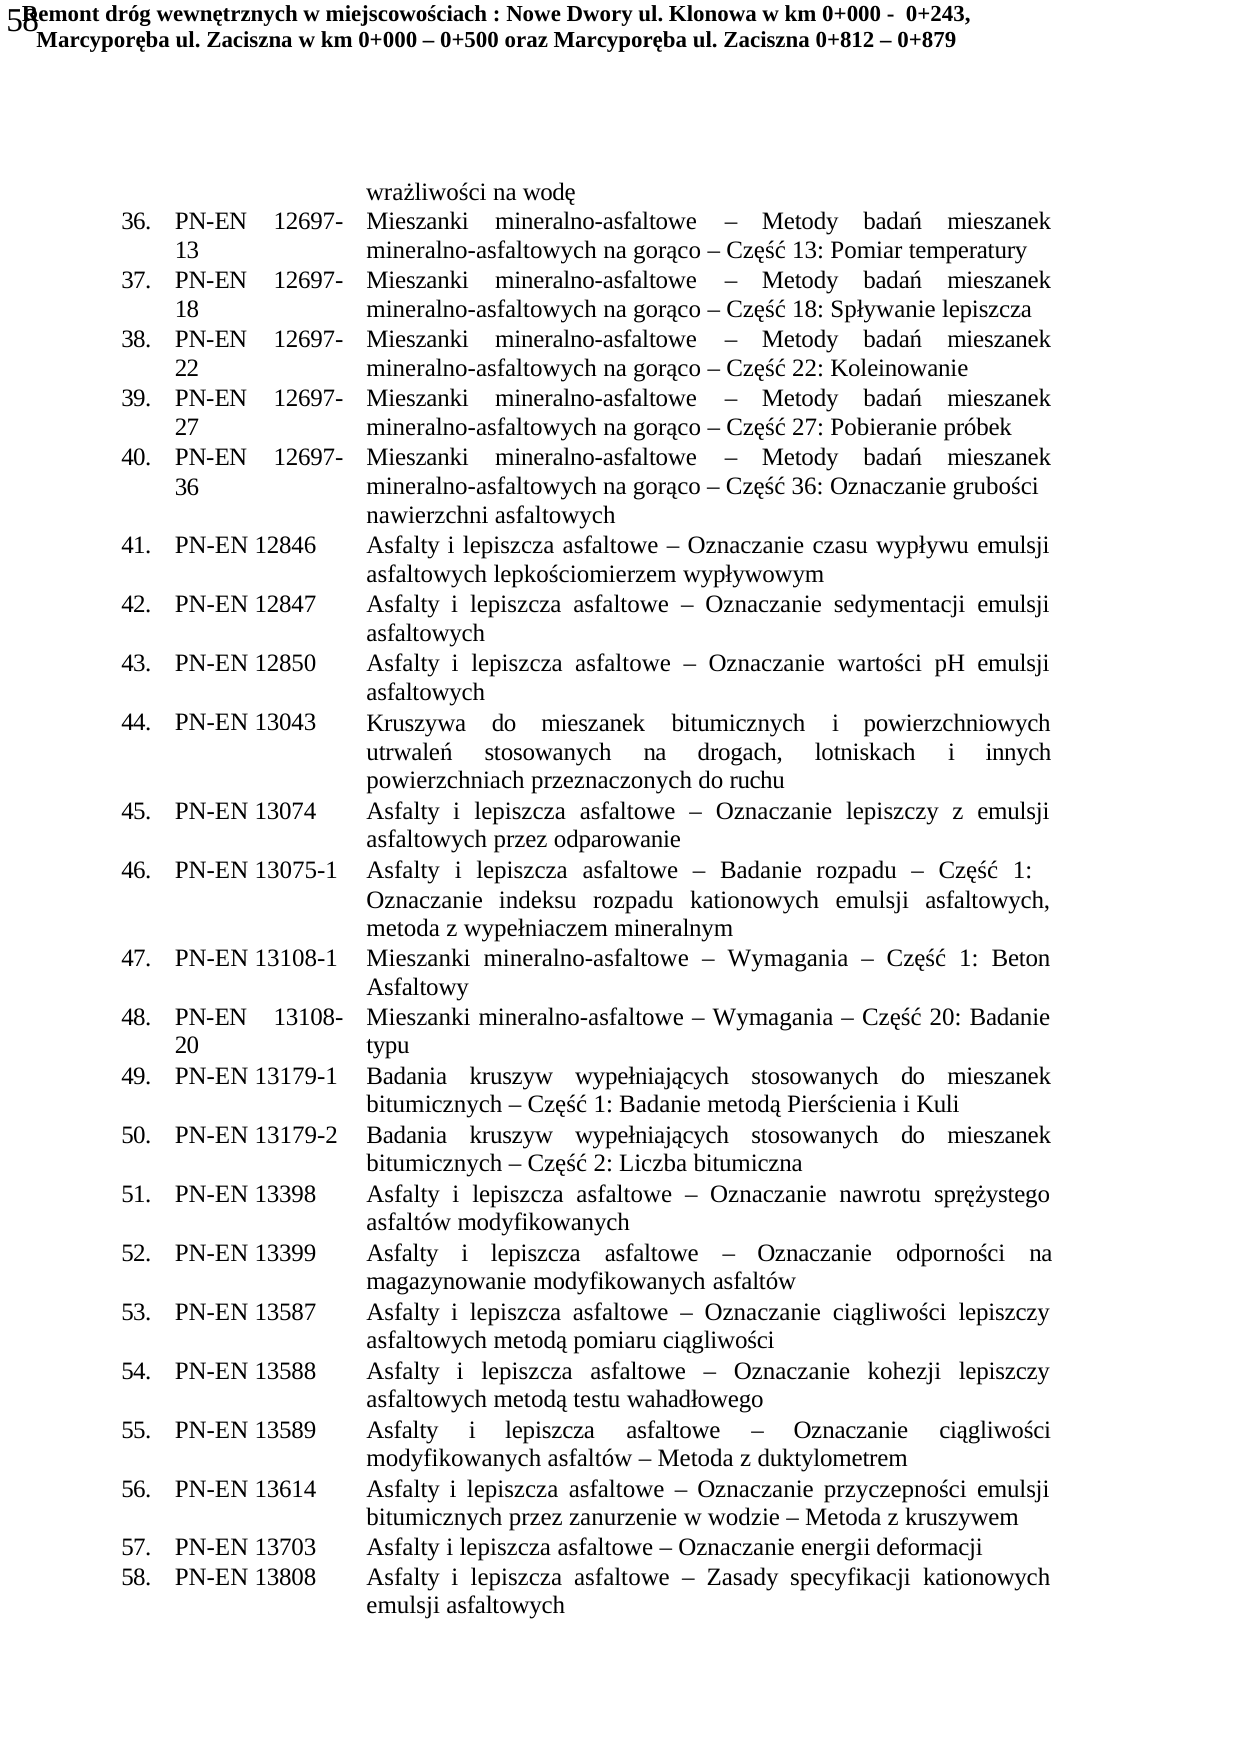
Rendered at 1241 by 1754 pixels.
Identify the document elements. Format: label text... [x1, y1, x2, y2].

table_cell PN-EN 12697- 22 [163, 325, 355, 383]
table_cell 57. [116, 1533, 163, 1563]
text wrażliwości na wodę [366, 177, 1178, 206]
table_cell Asfalty i lepiszcza asfaltowe – Oznaczanie ciągliwości lepiszczy asfaltowych metodą pomiaru ciągliwości [355, 1298, 1058, 1356]
table_cell 37. [116, 266, 163, 324]
table_header 36. [116, 208, 163, 266]
table_cell 56. [116, 1474, 163, 1533]
table_cell Asfalty i lepiszcza asfaltowe – Oznaczanie lepiszczy z emulsji asfaltowych przez odparowanie [355, 796, 1058, 855]
table_cell Mieszanki mineralno-asfaltowe – Metody badań mieszanek mineralno-asfaltowych na gorąco – Część 18: Spływanie lepiszcza [355, 266, 1058, 324]
table_header PN-EN 12697- 13 [163, 208, 355, 266]
table_header Mieszanki mineralno-asfaltowe – Metody badań mieszanek mineralno-asfaltowych na gorąco – Część 13: Pomiar temperatury [355, 208, 1058, 266]
table_cell PN-EN 13179-2 [163, 1121, 355, 1179]
table_cell PN-EN 13399 [163, 1239, 355, 1297]
table_cell PN-EN 12850 [163, 649, 355, 708]
table_cell Mieszanki mineralno-asfaltowe – Wymagania – Część 1: Beton Asfaltowy [355, 944, 1058, 1003]
table_cell 52. [116, 1239, 163, 1297]
table_cell PN-EN 13074 [163, 796, 355, 855]
table_cell Asfalty i lepiszcza asfaltowe – Zasady specyfikacji kationowych emulsji asfaltowych [355, 1563, 1058, 1621]
table_cell PN-EN 12846 [163, 531, 355, 590]
table_cell Asfalty i lepiszcza asfaltowe – Badanie rozpadu – Część 1: Oznaczanie indeksu rozpadu kationowych emulsji asfaltowych, metoda z wypełniaczem mineralnym [355, 855, 1058, 944]
table_cell 53. [116, 1298, 163, 1356]
table_cell Asfalty i lepiszcza asfaltowe – Oznaczanie nawrotu sprężystego asfaltów modyfikowanych [355, 1180, 1058, 1238]
table_cell 41. [116, 531, 163, 590]
table_cell PN-EN 13588 [163, 1356, 355, 1415]
table_cell PN-EN 13398 [163, 1180, 355, 1238]
table_cell 39. [116, 384, 163, 442]
table_cell Badania kruszyw wypełniających stosowanych do mieszanek bitumicznych – Część 2: Liczba bitumiczna [355, 1121, 1058, 1179]
table_cell Mieszanki mineralno-asfaltowe – Metody badań mieszanek mineralno-asfaltowych na gorąco – Część 36: Oznaczanie grubości nawierzchni asfaltowych [355, 443, 1058, 531]
table_cell PN-EN 13108-1 [163, 944, 355, 1003]
table_cell PN-EN 13108- 20 [163, 1003, 355, 1062]
table_cell Mieszanki mineralno-asfaltowe – Metody badań mieszanek mineralno-asfaltowych na gorąco – Część 27: Pobieranie próbek [355, 384, 1058, 442]
table_cell Asfalty i lepiszcza asfaltowe – Oznaczanie sedymentacji emulsji asfaltowych [355, 590, 1058, 649]
table_cell 46. [116, 855, 163, 944]
table_cell PN-EN 13179-1 [163, 1062, 355, 1121]
table_cell Mieszanki mineralno-asfaltowe – Metody badań mieszanek mineralno-asfaltowych na gorąco – Część 22: Koleinowanie [355, 325, 1058, 383]
table_cell Asfalty i lepiszcza asfaltowe – Oznaczanie energii deformacji [355, 1533, 1058, 1563]
table_cell Asfalty i lepiszcza asfaltowe – Oznaczanie przyczepności emulsji bitumicznych przez zanurzenie w wodzie – Metoda z kruszywem [355, 1474, 1058, 1533]
table_cell Asfalty i lepiszcza asfaltowe – Oznaczanie kohezji lepiszczy asfaltowych metodą testu wahadłowego [355, 1356, 1058, 1415]
table_cell 40. [116, 443, 163, 531]
table_cell Asfalty i lepiszcza asfaltowe – Oznaczanie czasu wypływu emulsji asfaltowych lepkościomierzem wypływowym [355, 531, 1058, 590]
table_cell PN-EN 13808 [163, 1563, 355, 1621]
table_cell PN-EN 13043 [163, 708, 355, 796]
table_cell Asfalty i lepiszcza asfaltowe – Oznaczanie wartości pH emulsji asfaltowych [355, 649, 1058, 708]
table_cell PN-EN 13614 [163, 1474, 355, 1533]
table_cell 43. [116, 649, 163, 708]
table_cell 54. [116, 1356, 163, 1415]
table_cell 44. [116, 708, 163, 796]
table_cell Kruszywa do mieszanek bitumicznych i powierzchniowych utrwaleń stosowanych na drogach, lotniskach i innych powierzchniach przeznaczonych do ruchu [355, 708, 1058, 796]
table_cell 45. [116, 796, 163, 855]
table_cell Asfalty i lepiszcza asfaltowe – Oznaczanie ciągliwości modyfikowanych asfaltów – Metoda z duktylometrem [355, 1415, 1058, 1474]
table_cell Asfalty i lepiszcza asfaltowe – Oznaczanie odporności na magazynowanie modyfikowanych asfaltów [355, 1239, 1058, 1297]
table_cell 51. [116, 1180, 163, 1238]
table_cell 42. [116, 590, 163, 649]
table_cell 55. [116, 1415, 163, 1474]
table_cell PN-EN 13075-1 [163, 855, 355, 944]
table_cell Badania kruszyw wypełniających stosowanych do mieszanek bitumicznych – Część 1: Badanie metodą Pierścienia i Kuli [355, 1062, 1058, 1121]
table_cell PN-EN 12697- 27 [163, 384, 355, 442]
table_cell 47. [116, 944, 163, 1003]
table_cell PN-EN 12697- 18 [163, 266, 355, 324]
table_cell PN-EN 13589 [163, 1415, 355, 1474]
table_cell PN-EN 13703 [163, 1533, 355, 1563]
table_cell Mieszanki mineralno-asfaltowe – Wymagania – Część 20: Badanie typu [355, 1003, 1058, 1062]
table_cell 38. [116, 325, 163, 383]
table_cell 50. [116, 1121, 163, 1179]
table_cell 58. [116, 1563, 163, 1621]
table_cell PN-EN 12697- 36 [163, 443, 355, 531]
table_cell PN-EN 13587 [163, 1298, 355, 1356]
table_cell 49. [116, 1062, 163, 1121]
table_cell PN-EN 12847 [163, 590, 355, 649]
table_cell 48. [116, 1003, 163, 1062]
